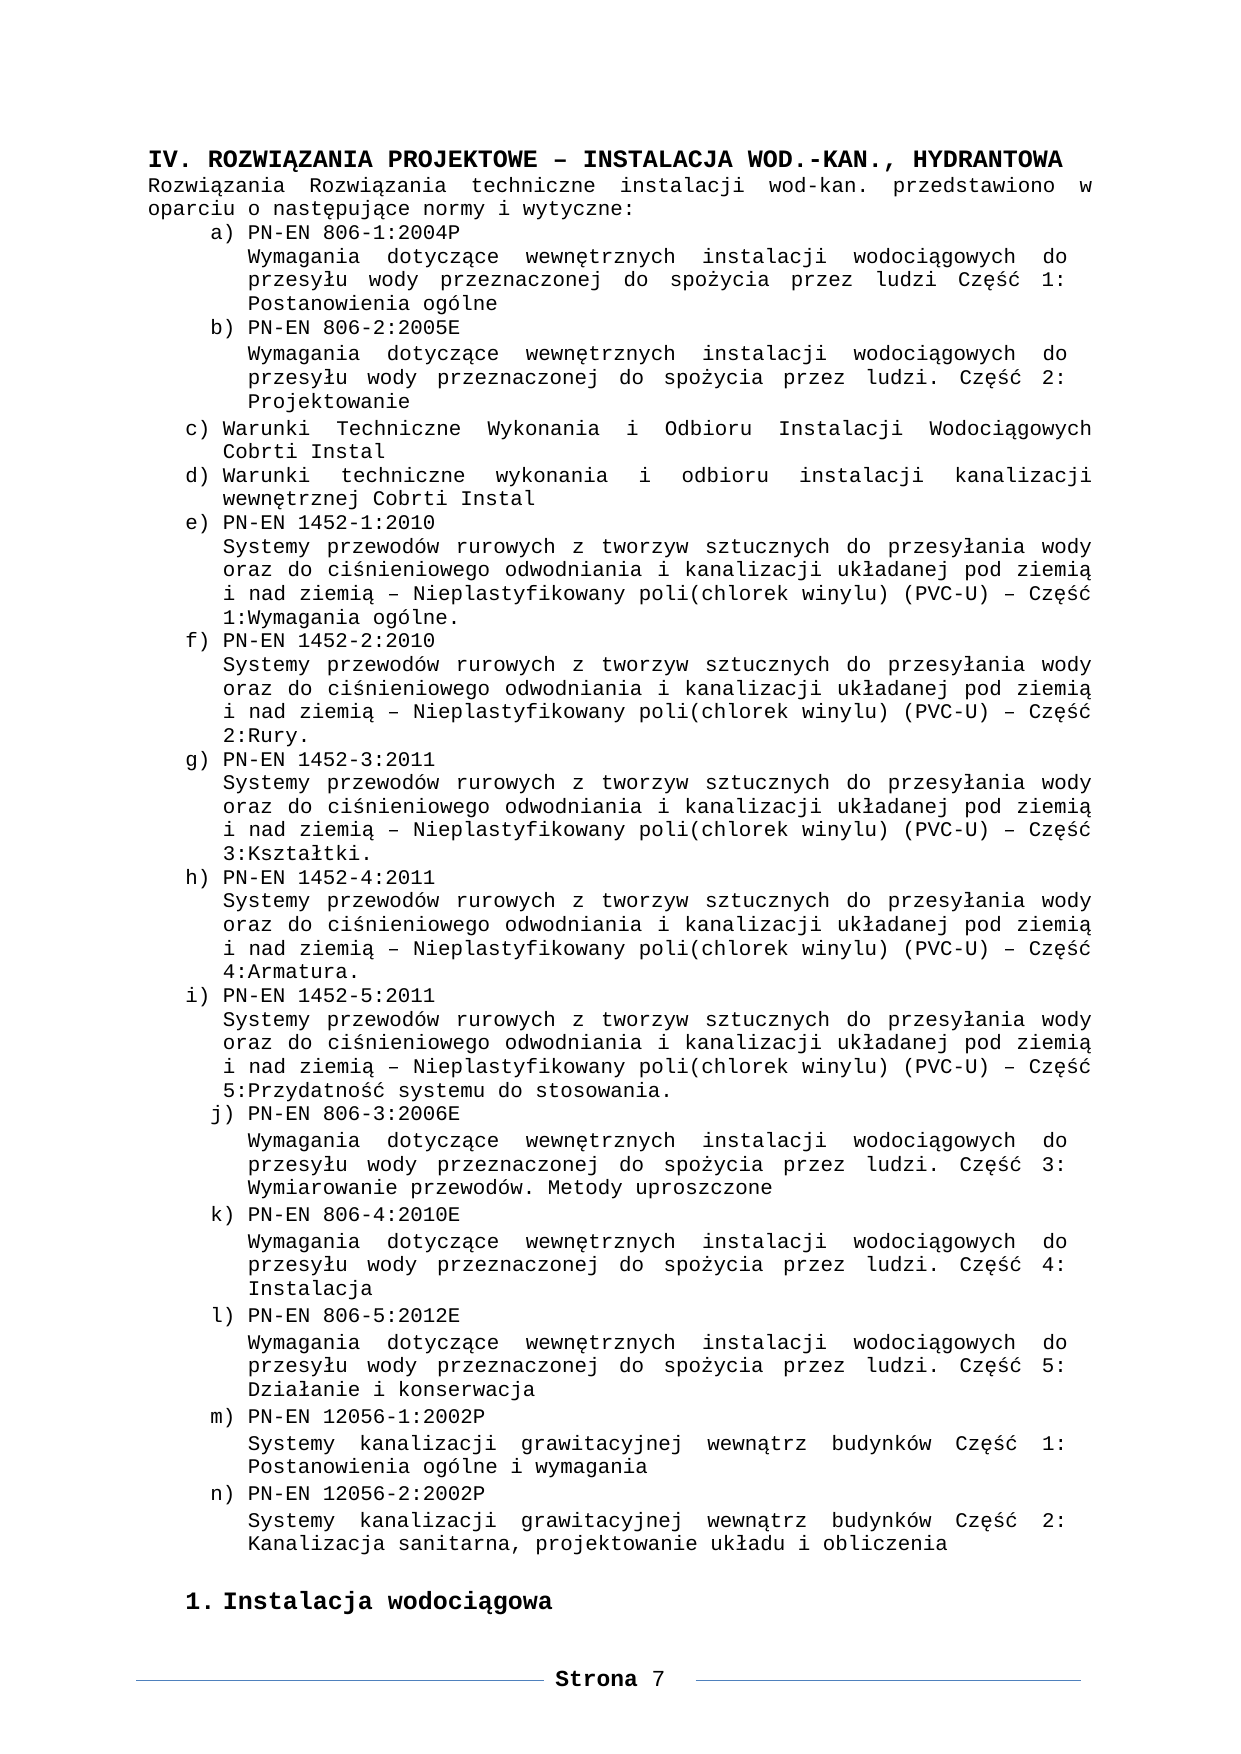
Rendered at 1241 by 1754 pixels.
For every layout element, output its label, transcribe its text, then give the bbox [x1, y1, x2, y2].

list PN-EN 1452-5:2011 [185, 985, 1092, 1009]
list PN-EN 1452-4:2011 [185, 867, 1092, 890]
table_cell Systemy kanalizacji grawitacyjnej wewnątrz budynków Część 1: Postanowienia ogólne i wymagania [148, 1433, 1092, 1483]
list PN-EN 1452-3:2011 [185, 748, 1092, 772]
table_header PN-EN 806-3:2006E [148, 1103, 1092, 1130]
list Warunki techniczne wykonania i odbioru instalacji kanalizacji wewnętrznej Cobrti Instal [185, 465, 1092, 512]
table_cell Wymagania dotyczące wewnętrznych instalacji wodociągowych do przesyłu wody przeznaczonej do spożycia przez ludzi. Część 5: Działanie i konserwacja [148, 1332, 1092, 1406]
list Systemy przewodów rurowych z tworzyw sztucznych do przesyłania wody oraz do ciśnieniowego odwodniania i kanalizacji układanej pod ziemią i nad ziemią – Nieplastyfikowany poli(chlorek winylu) (PVC-U) – Część 2:Rury. [223, 654, 1092, 748]
table_header PN-EN 806-1:2004P [148, 222, 1092, 246]
table_cell PN-EN 806-5:2012E [148, 1305, 1092, 1332]
table_cell PN-EN 12056-1:2002P [148, 1406, 1092, 1432]
list Systemy przewodów rurowych z tworzyw sztucznych do przesyłania wody oraz do ciśnieniowego odwodniania i kanalizacji układanej pod ziemią i nad ziemią – Nieplastyfikowany poli(chlorek winylu) (PVC-U) – Część 5:Przydatność systemu do stosowania. [223, 1009, 1092, 1103]
text Rozwiązania Rozwiązania techniczne instalacji wod-kan. przedstawiono w oparciu o następujące normy i wytyczne: [148, 175, 1092, 222]
list Systemy przewodów rurowych z tworzyw sztucznych do przesyłania wody oraz do ciśnieniowego odwodniania i kanalizacji układanej pod ziemią i nad ziemią – Nieplastyfikowany poli(chlorek winylu) (PVC-U) – Część 1:Wymagania ogólne. [223, 536, 1092, 630]
table_cell Systemy kanalizacji grawitacyjnej wewnątrz budynków Część 2: Kanalizacja sanitarna, projektowanie układu i obliczenia [148, 1510, 1092, 1560]
table_cell Wymagania dotyczące wewnętrznych instalacji wodociągowych do przesyłu wody przeznaczonej do spożycia przez ludzi Część 1: Postanowienia ogólne PN-EN 806-2:2005E [148, 246, 1092, 343]
list Warunki Techniczne Wykonania i Odbioru Instalacji Wodociągowych Cobrti Instal [185, 417, 1092, 465]
table_cell Wymagania dotyczące wewnętrznych instalacji wodociągowych do przesyłu wody przeznaczonej do spożycia przez ludzi. Część 2: Projektowanie [148, 344, 1092, 417]
list PN-EN 1452-2:2010 [185, 630, 1092, 654]
table_cell PN-EN 806-4:2010E [148, 1204, 1092, 1231]
table_cell PN-EN 12056-2:2002P [148, 1483, 1092, 1510]
list Systemy przewodów rurowych z tworzyw sztucznych do przesyłania wody oraz do ciśnieniowego odwodniania i kanalizacji układanej pod ziemią i nad ziemią – Nieplastyfikowany poli(chlorek winylu) (PVC-U) – Część 3:Kształtki. [223, 772, 1092, 867]
table_cell Wymagania dotyczące wewnętrznych instalacji wodociągowych do przesyłu wody przeznaczonej do spożycia przez ludzi. Część 4: Instalacja [148, 1231, 1092, 1305]
list Instalacja wodociągowa [185, 1588, 1092, 1617]
list Systemy przewodów rurowych z tworzyw sztucznych do przesyłania wody oraz do ciśnieniowego odwodniania i kanalizacji układanej pod ziemią i nad ziemią – Nieplastyfikowany poli(chlorek winylu) (PVC-U) – Część 4:Armatura. [223, 890, 1092, 985]
table_cell Wymagania dotyczące wewnętrznych instalacji wodociągowych do przesyłu wody przeznaczonej do spożycia przez ludzi. Część 3: Wymiarowanie przewodów. Metody uproszczone [148, 1130, 1092, 1204]
list PN-EN 1452-1:2010 [185, 512, 1092, 536]
text IV. ROZWIĄZANIA PROJEKTOWE – INSTALACJA WOD.-KAN., HYDRANTOWA [148, 146, 1092, 175]
